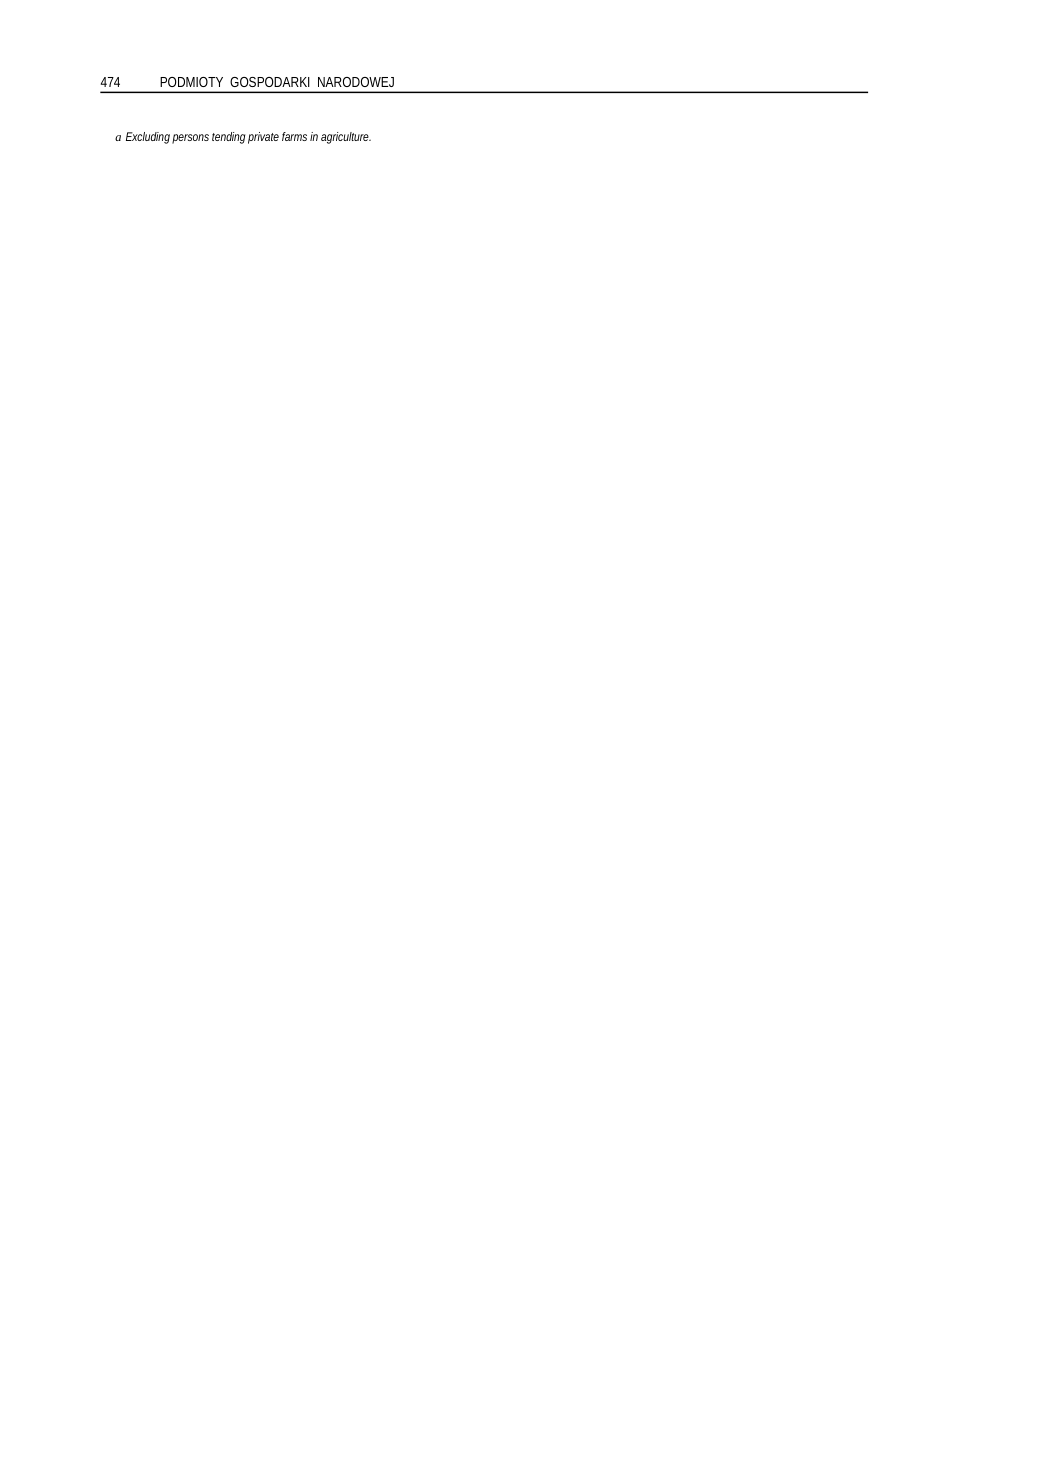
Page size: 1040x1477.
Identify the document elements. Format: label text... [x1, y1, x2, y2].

text a Excluding persons tending private farms in agriculture. [100, 130, 868, 144]
